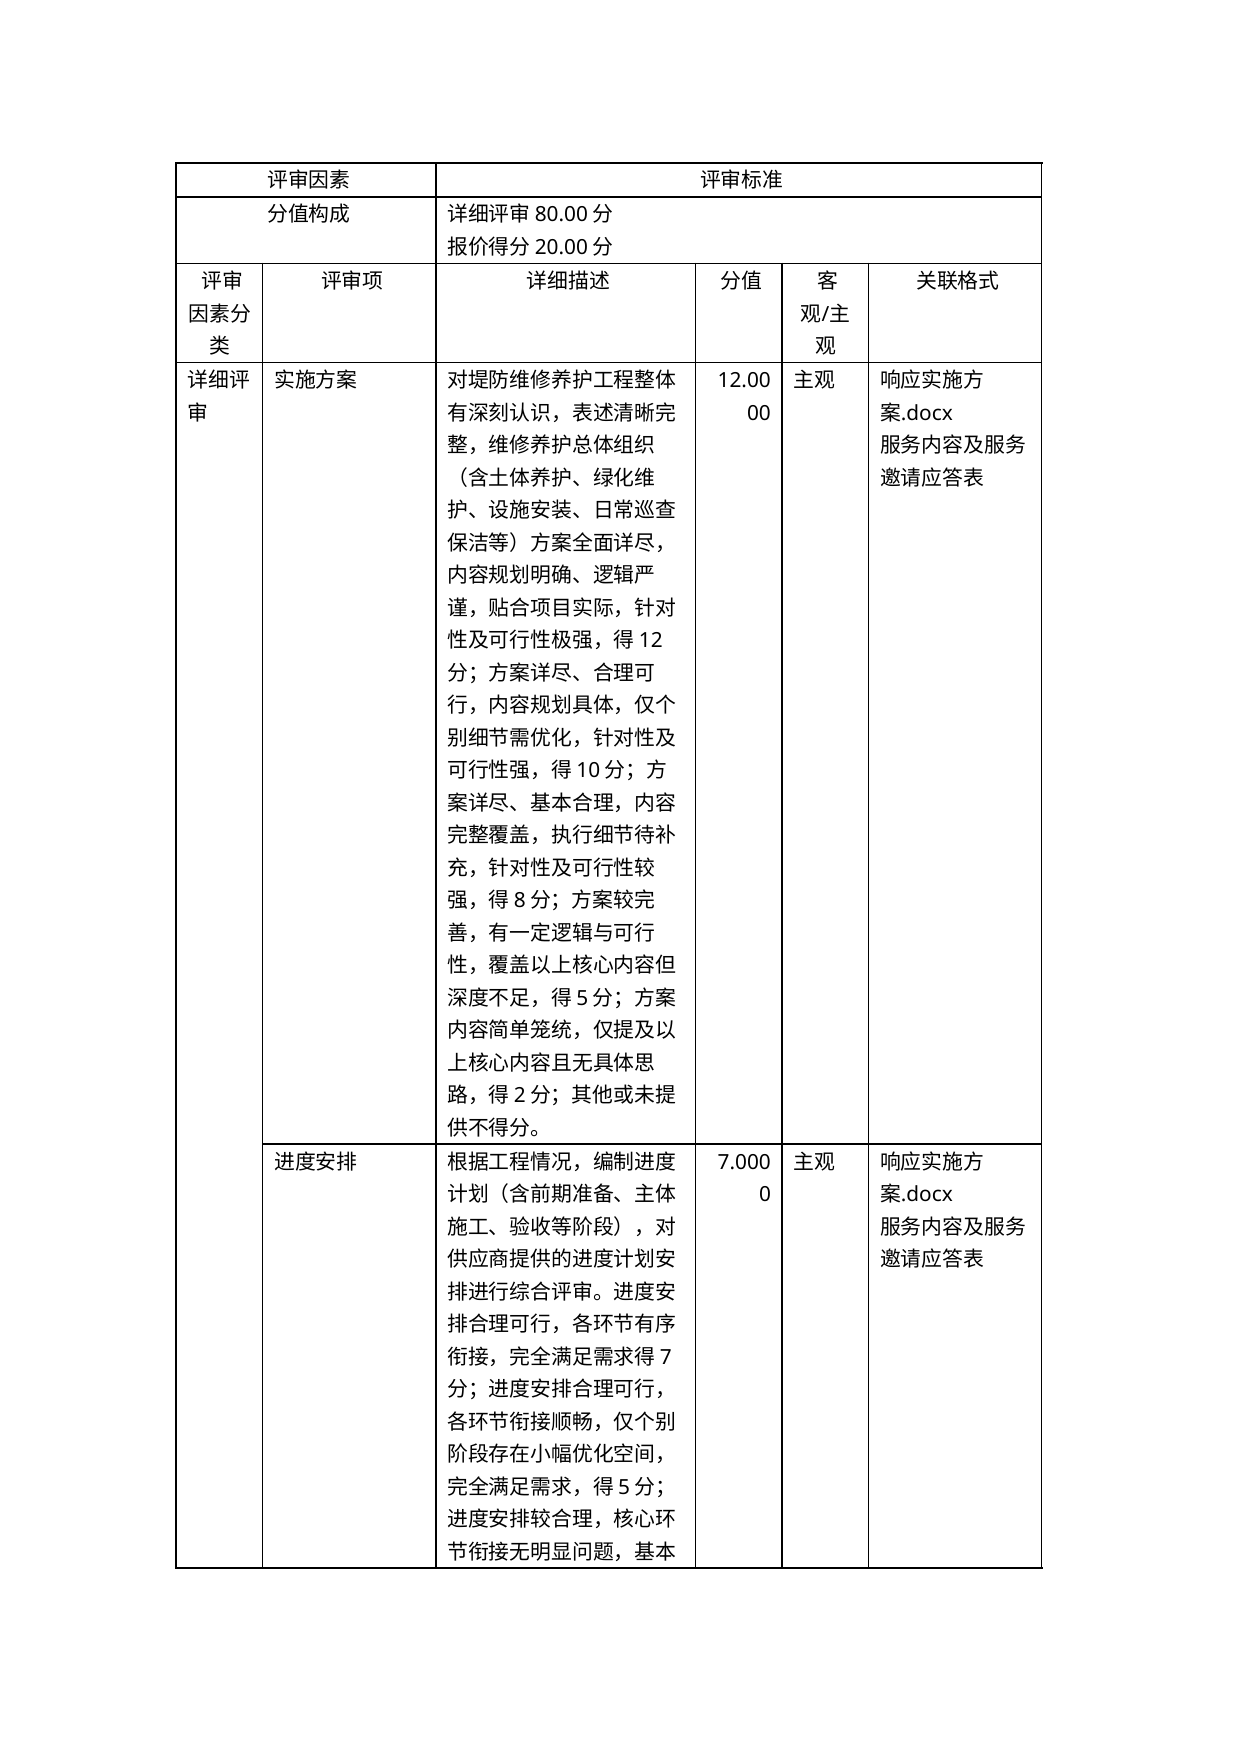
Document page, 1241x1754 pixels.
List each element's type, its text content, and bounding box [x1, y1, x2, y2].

table_cell 主观 [783, 1145, 868, 1567]
table_cell 分值构成 [177, 198, 435, 263]
table_cell 响应实施方案.docx 服务内容及服务邀请应答表 [869, 363, 1041, 1143]
table_header 评审因素 [177, 164, 435, 196]
table_cell 分值 [696, 264, 781, 362]
table_cell 对堤防维修养护工程整体有深刻认识，表述清晰完整，维修养护总体组织（含土体养护、绿化维护、设施安装、日常巡查保洁等）方案全面详尽，内容规划明确、逻辑严谨，贴合项目实际，针对性及可行性极强，得12分；方案详尽、合理可行，内容规划具体，仅个别细节需优化，针对性及可行性强，得10分；方案详尽、基本合理，内容完整覆盖，执行细节待补充，针对性及可行性较强，得8分；方案较完善，有一定逻辑与可行性，覆盖以上核心内容但深度不足，得5分；方案内容简单笼统，仅提及以上核心内容且无具体思路，得2分；其他或未提供不得分。 [437, 363, 695, 1143]
table_cell 关联格式 [869, 264, 1041, 362]
table_cell 详细评审80.00分 报价得分20.00分 [437, 198, 1041, 263]
table_cell 实施方案 [263, 363, 435, 1143]
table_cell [437, 1145, 695, 1567]
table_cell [869, 1145, 1041, 1567]
table_cell 主观 [783, 363, 868, 1143]
table_cell 详细描述 [437, 264, 695, 362]
table_cell 评审因素分类 [177, 264, 262, 362]
table_cell 客观/主观 [783, 264, 868, 362]
table_cell 12.0000 [696, 363, 781, 1143]
table_cell 7.0000 [696, 1145, 781, 1567]
table_cell 评审项 [263, 264, 435, 362]
table_header 评审标准 [437, 164, 1041, 196]
table_cell 进度安排 [263, 1145, 435, 1567]
table_cell 详细评审 [177, 363, 262, 1567]
